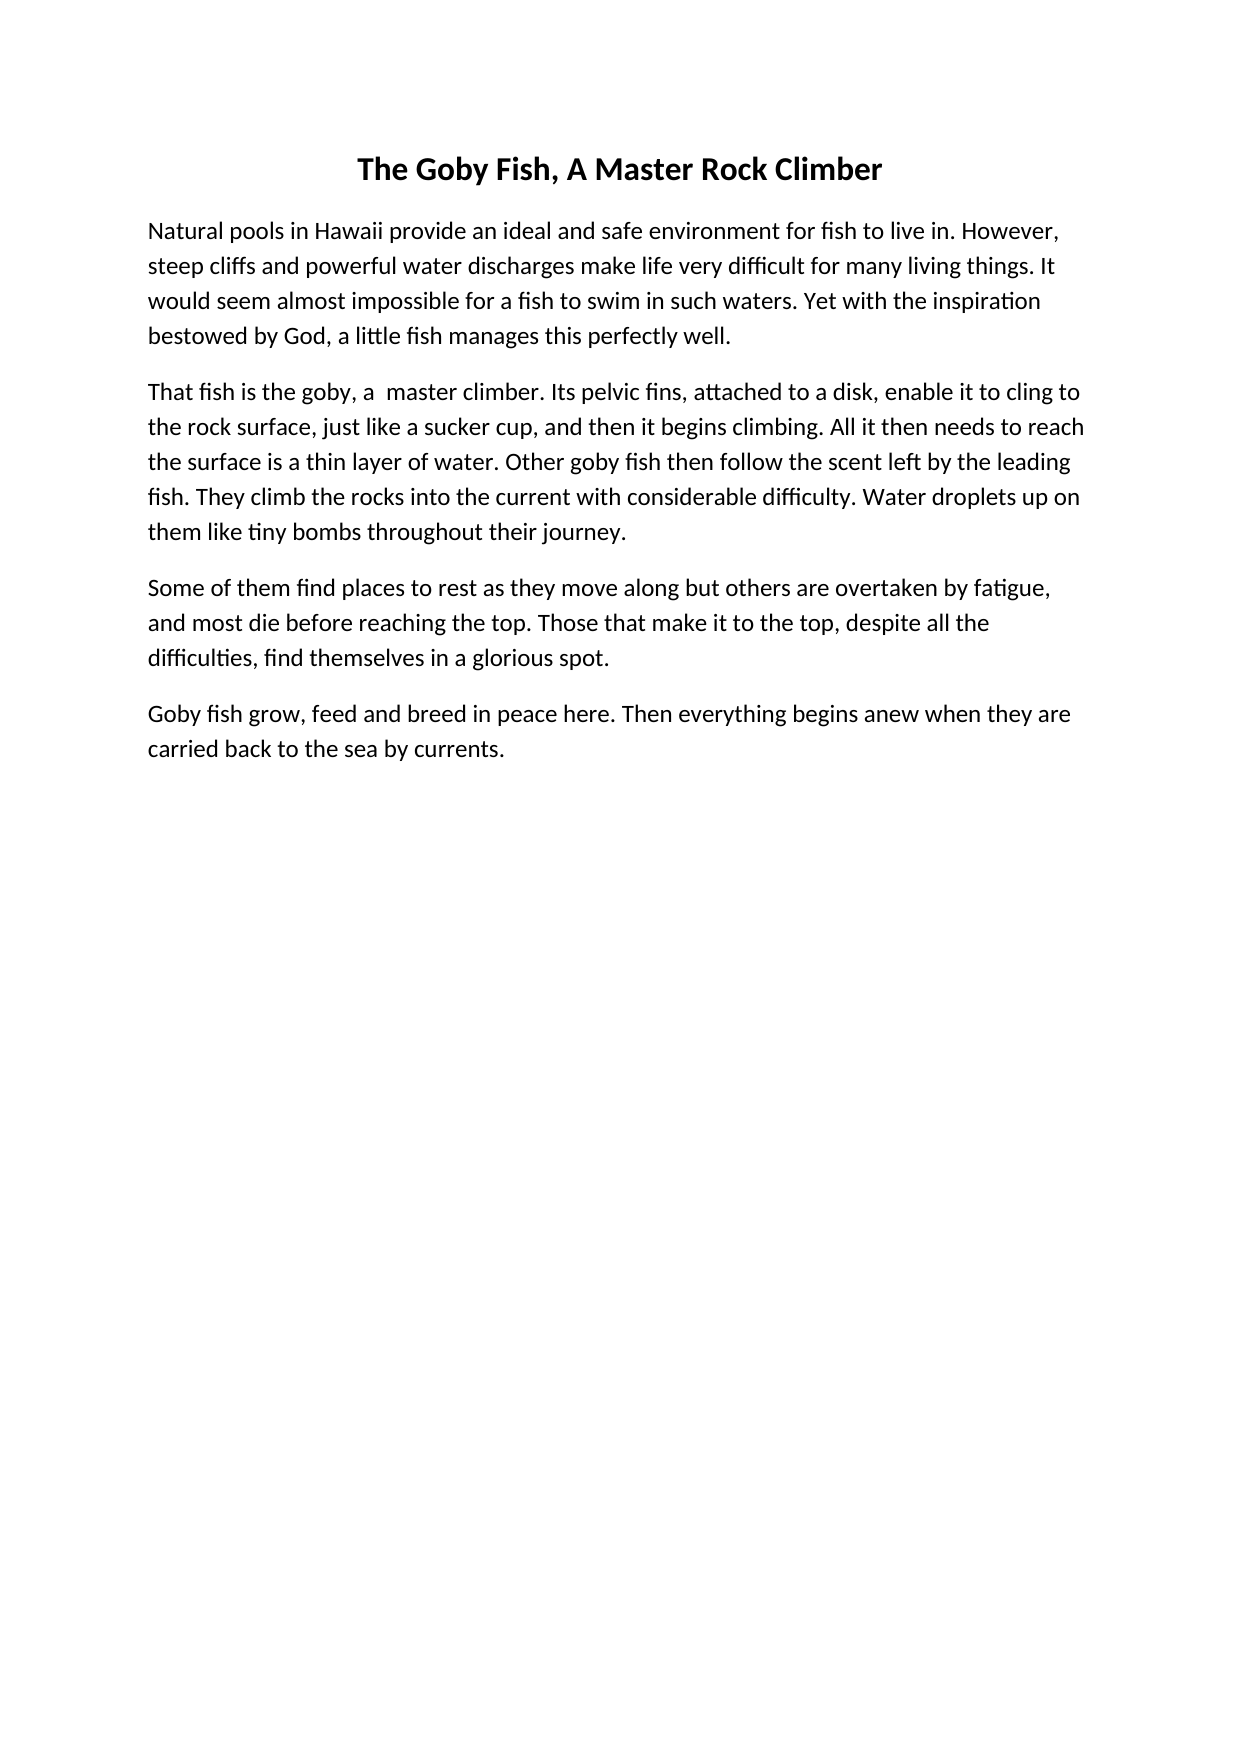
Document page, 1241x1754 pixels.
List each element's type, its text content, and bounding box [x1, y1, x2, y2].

text That fish is the goby, a master climber. Its pelvic fins, attached to a disk, enable it to cling to the rock surface, just like a sucker cup, and then it begins climbing. All it then needs to reach the surface is a thin layer of water. Other goby fish then follow the scent left by the leading fish. They climb the rocks into the current with considerable difficulty. Water droplets up on them like tiny bombs throughout their journey. [148, 376, 1093, 547]
text Goby fish grow, feed and breed in peace here. Then everything begins anew when they are carried back to the sea by currents. [148, 698, 1093, 763]
text Some of them find places to rest as they move along but others are overtaken by fatigue, and most die before reaching the top. Those that make it to the top, despite all the difficulties, find themselves in a glorious spot. [148, 572, 1093, 672]
text Natural pools in Hawaii provide an ideal and safe environment for fish to live in. However, steep cliffs and powerful water discharges make life very difficult for many living things. It would seem almost impossible for a fish to swim in such waters. Yet with the inspiration bestowed by God, a little fish manages this perfectly well. [148, 215, 1093, 351]
text The Goby Fish, A Master Rock Climber [148, 148, 1093, 188]
